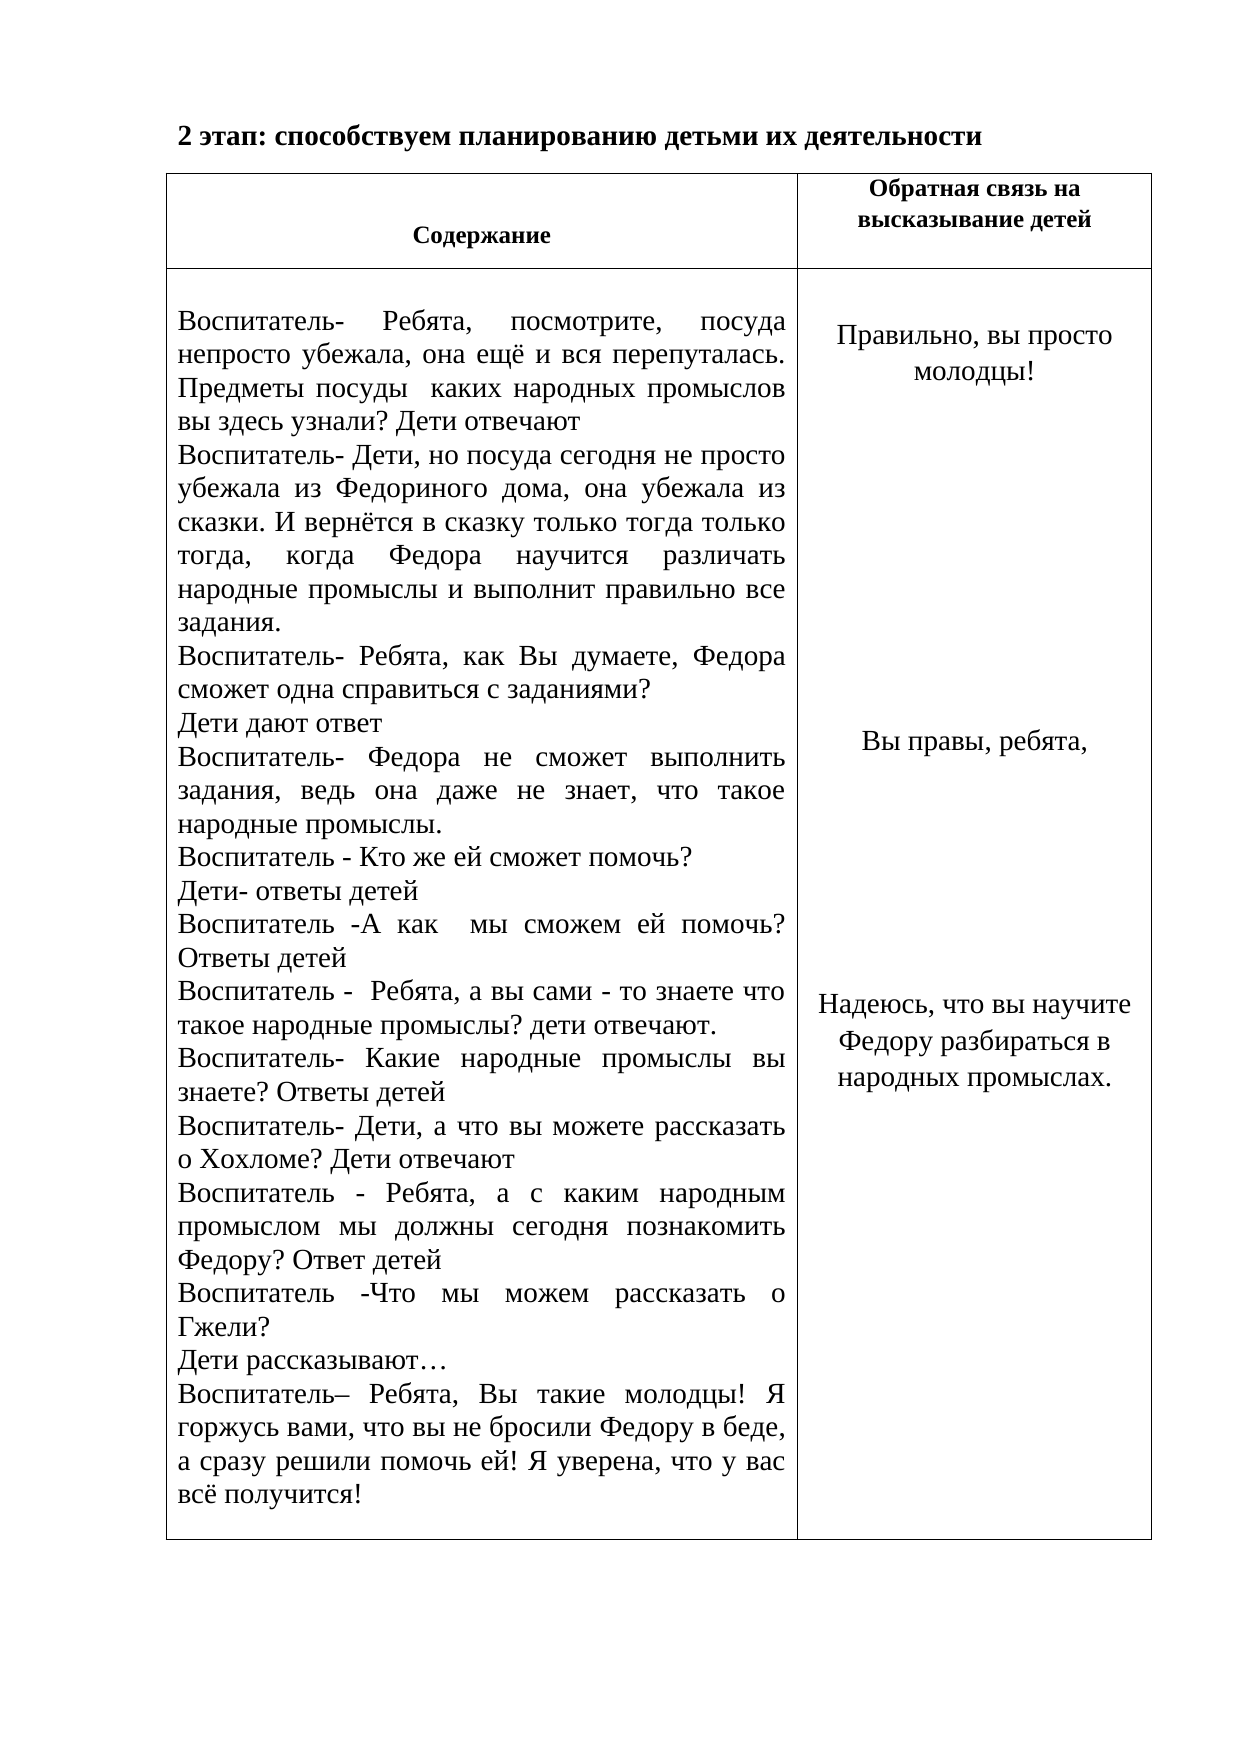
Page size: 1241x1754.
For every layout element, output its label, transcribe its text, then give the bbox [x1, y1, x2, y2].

table_cell Правильно, вы просто молодцы! Вы правы, ребята, Надеюсь, что вы научите Федору разбираться в народных промыслах. [798, 269, 1151, 1539]
table_header Содержание [167, 174, 797, 268]
text 2 этап: способствуем планированию детьми их деятельности [177, 118, 1152, 152]
table_cell Воспитатель- Ребята, посмотрите, посуда непросто убежала, она ещё и вся перепуталась. Предметы посуды каких народных промыслов вы здесь узнали? Дети отвечают Воспитатель- Дети, но посуда сегодня не просто убежала из Федориного дома, она убежала из сказки. И вернётся в сказку только тогда только тогда, когда Федора научится различать народные промыслы и выполнит правильно все задания. Воспитатель- Ребята, как Вы думаете, Федора сможет одна справиться с заданиями? Дети дают ответ Воспитатель- Федора не сможет выполнить задания, ведь она даже не знает, что такое народные промыслы. Воспитатель - Кто же ей сможет помочь? Дети- ответы детей Воспитатель -А как мы сможем ей помочь? Ответы детей Воспитатель - Ребята, а вы сами - то знаете что такое народные промыслы? дети отвечают. Воспитатель- Какие народные промыслы вы знаете? Ответы детей Воспитатель- Дети, а что вы можете рассказать о Хохломе? Дети отвечают Воспитатель - Ребята, а с каким народным промыслом мы должны сегодня познакомить Федору? Ответ детей Воспитатель -Что мы можем рассказать о Гжели? Дети рассказывают… Воспитатель– Ребята, Вы такие молодцы! Я горжусь вами, что вы не бросили Федору в беде, а сразу решили помочь ей! Я уверена, что у вас всё получится! [167, 269, 797, 1539]
table_header Обратная связь на высказывание детей [798, 174, 1151, 268]
